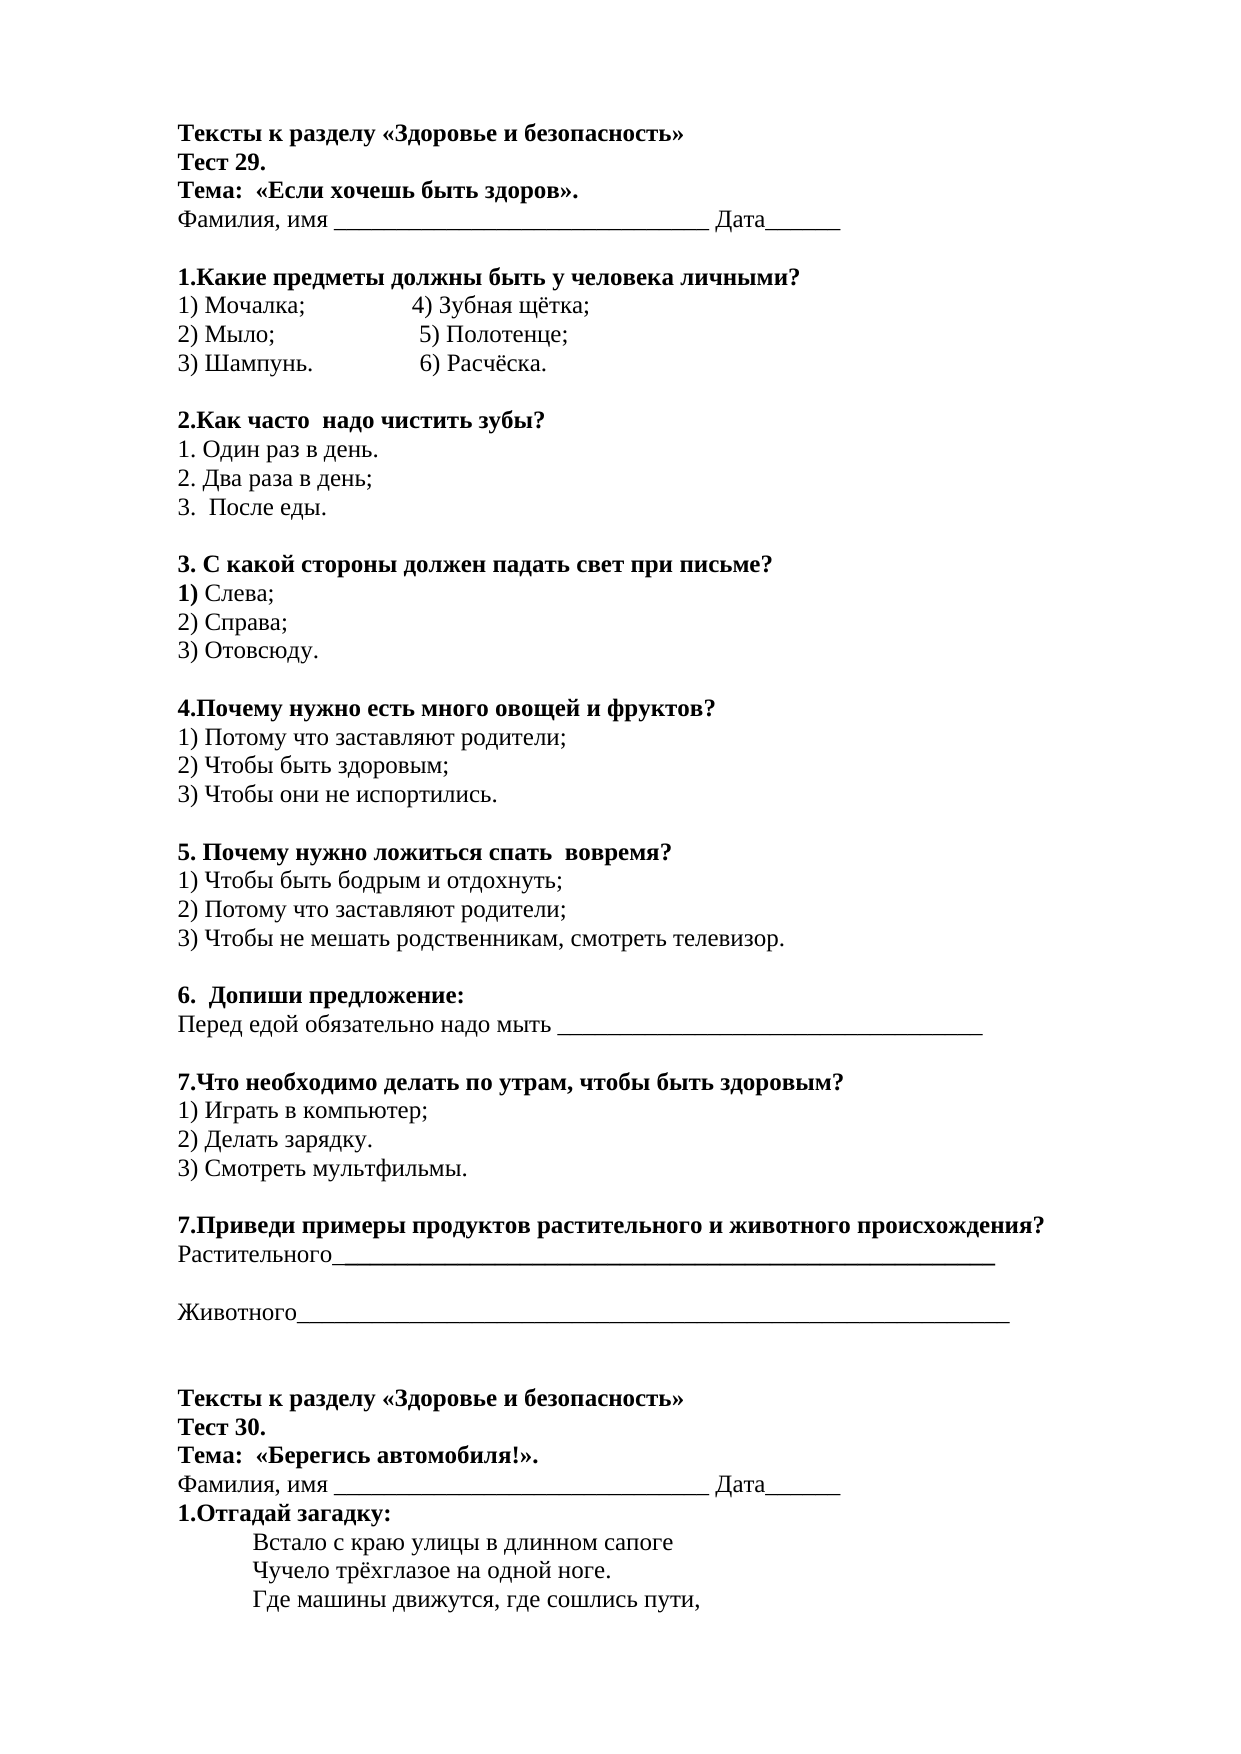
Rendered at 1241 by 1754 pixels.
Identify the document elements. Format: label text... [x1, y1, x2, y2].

text Тест 30. [177, 1412, 1152, 1441]
text Тема: «Берегись автомобиля!». [177, 1441, 1152, 1469]
text 1) Чтобы быть бодрым и отдохнуть; [177, 866, 1152, 894]
text 4.Почему нужно есть много овощей и фруктов? [177, 693, 1152, 722]
text 1) Играть в компьютер; [177, 1096, 1152, 1124]
text Где машины движутся, где сошлись пути, [252, 1584, 1152, 1613]
text Тест 29. [177, 147, 1152, 176]
text 3) Отовсюду. [177, 636, 1152, 664]
text Животного_________________________________________________________ [177, 1297, 1152, 1326]
text 7.Приведи примеры продуктов растительного и животного происхождения? [177, 1211, 1152, 1239]
text 3. После еды. [177, 492, 1152, 521]
text 1) Потому что заставляют родители; [177, 722, 1152, 751]
text 3) Шампунь. 6) Расчёска. [177, 348, 1152, 377]
text 3) Чтобы они не испортились. [177, 779, 1152, 808]
text 1) Слева; [177, 578, 1152, 607]
text 2) Потому что заставляют родители; [177, 894, 1152, 923]
text Фамилия, имя ______________________________ Дата______ [177, 204, 1152, 233]
text Тема: «Если хочешь быть здоров». [177, 176, 1152, 204]
text 1) Мочалка; 4) Зубная щётка; [177, 291, 1152, 319]
text Тексты к разделу «Здоровье и безопасность» [177, 118, 1152, 147]
text 3) Чтобы не мешать родственникам, смотреть телевизор. [177, 923, 1152, 952]
text 6. Допиши предложение: [177, 981, 1152, 1009]
text 3) Смотреть мультфильмы. [177, 1153, 1152, 1182]
text Чучело трёхглазое на одной ноге. [252, 1556, 1152, 1584]
text 1. Один раз в день. [177, 434, 1152, 463]
text 2.Как часто надо чистить зубы? [177, 406, 1152, 434]
text Растительного_____________________________________________________ [177, 1239, 1152, 1268]
text 2) Справа; [177, 607, 1152, 636]
text 1.Отгадай загадку: [177, 1498, 1152, 1527]
text Тексты к разделу «Здоровье и безопасность» [177, 1383, 1152, 1412]
text Фамилия, имя ______________________________ Дата______ [177, 1469, 1152, 1498]
text 3. С какой стороны должен падать свет при письме? [177, 549, 1152, 578]
text 2) Чтобы быть здоровым; [177, 751, 1152, 779]
text 2. Два раза в день; [177, 463, 1152, 492]
text 5. Почему нужно ложиться спать вовремя? [177, 837, 1152, 866]
text Перед едой обязательно надо мыть __________________________________ [177, 1009, 1152, 1038]
text 7.Что необходимо делать по утрам, чтобы быть здоровым? [177, 1067, 1152, 1096]
text 2) Мыло; 5) Полотенце; [177, 319, 1152, 348]
text 2) Делать зарядку. [177, 1124, 1152, 1153]
text 1.Какие предметы должны быть у человека личными? [177, 262, 1152, 291]
text Встало с краю улицы в длинном сапоге [252, 1527, 1152, 1556]
